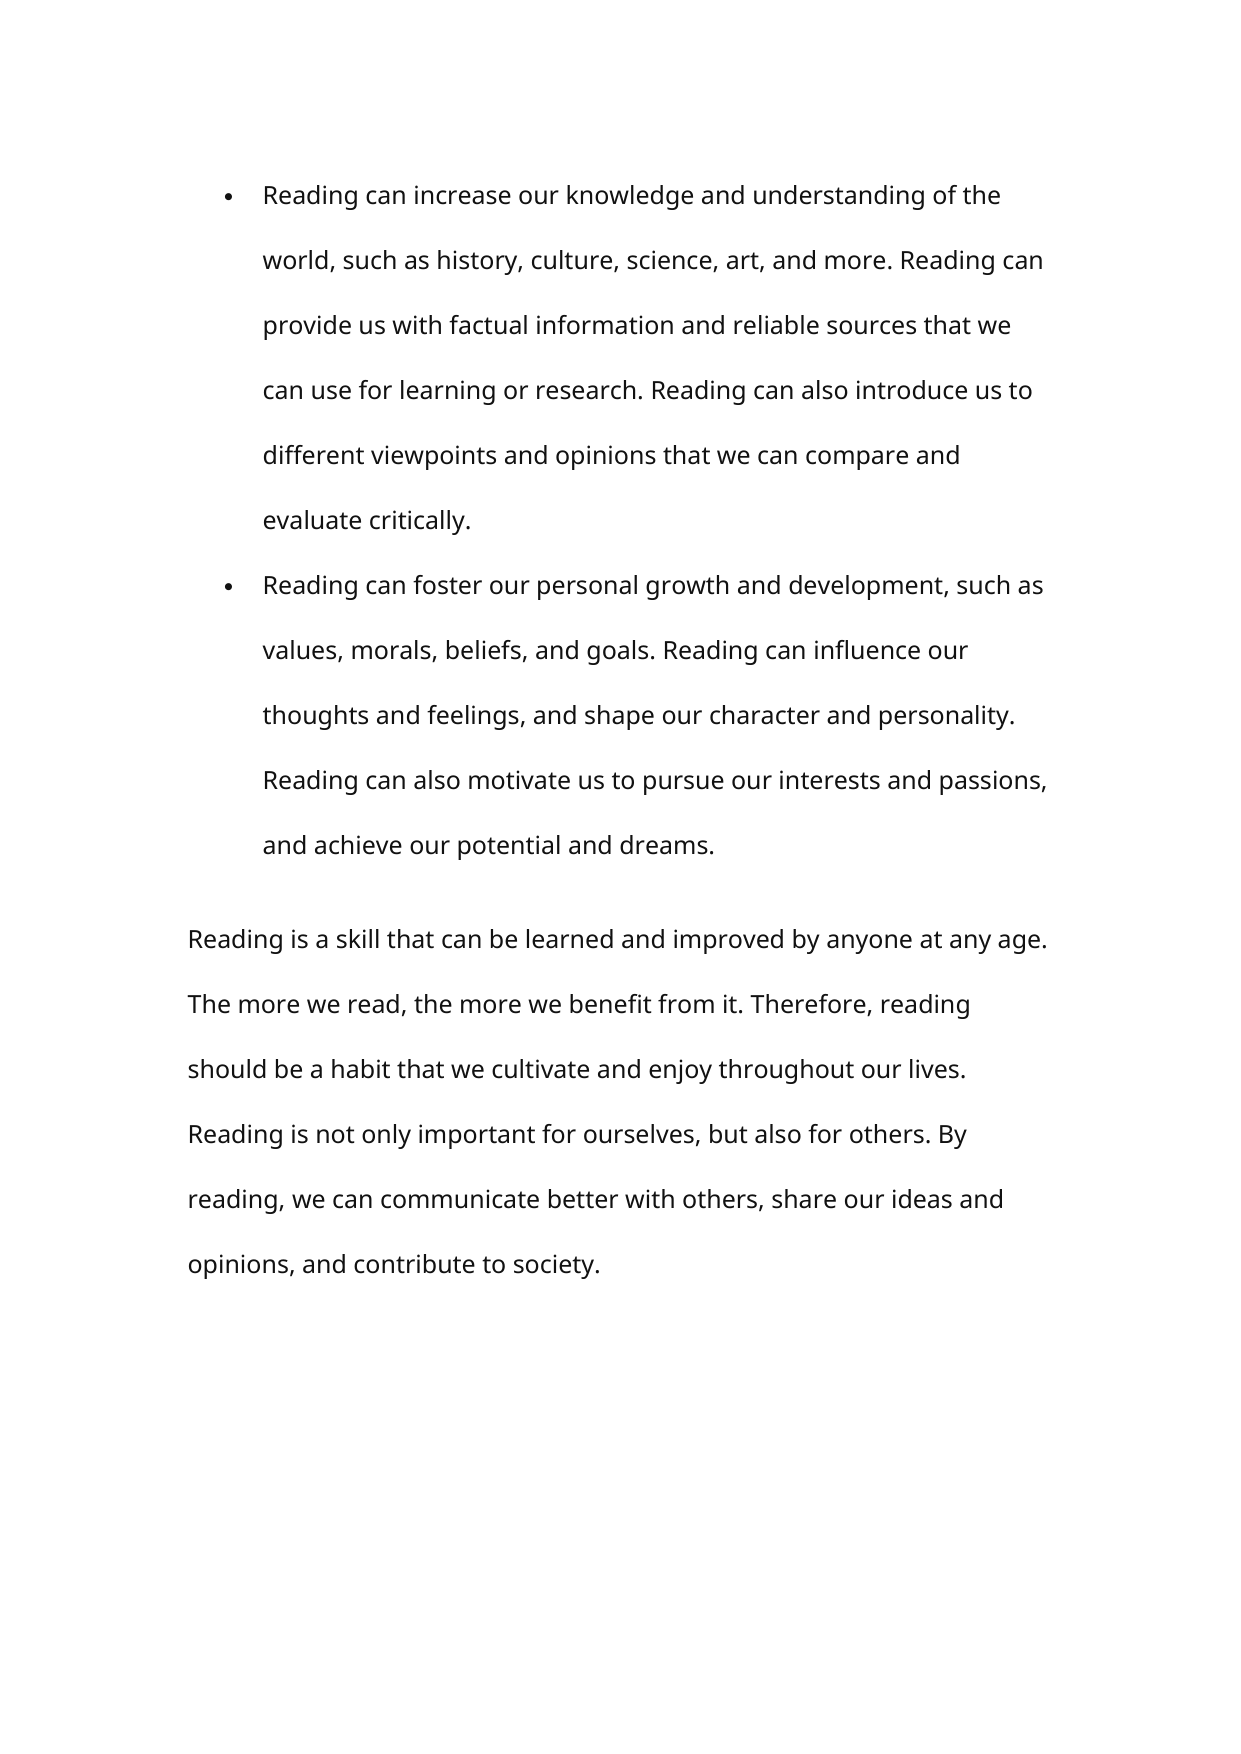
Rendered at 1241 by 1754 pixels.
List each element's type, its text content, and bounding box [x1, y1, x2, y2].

list Reading can foster our personal growth and development, such as values, morals, beliefs, and goals. Reading can influence our thoughts and feelings, and shape our character and personality. Reading can also motivate us to pursue our interests and passions, and achieve our potential and dreams. [225, 552, 1053, 877]
text Reading is a skill that can be learned and improved by anyone at any age. The more we read, the more we benefit from it. Therefore, reading should be a habit that we cultivate and enjoy throughout our lives. Reading is not only important for ourselves, but also for others. By reading, we can communicate better with others, share our ideas and opinions, and contribute to society. [187, 906, 1053, 1296]
list Reading can increase our knowledge and understanding of the world, such as history, culture, science, art, and more. Reading can provide us with factual information and reliable sources that we can use for learning or research. Reading can also introduce us to different viewpoints and opinions that we can compare and evaluate critically. [225, 162, 1053, 552]
